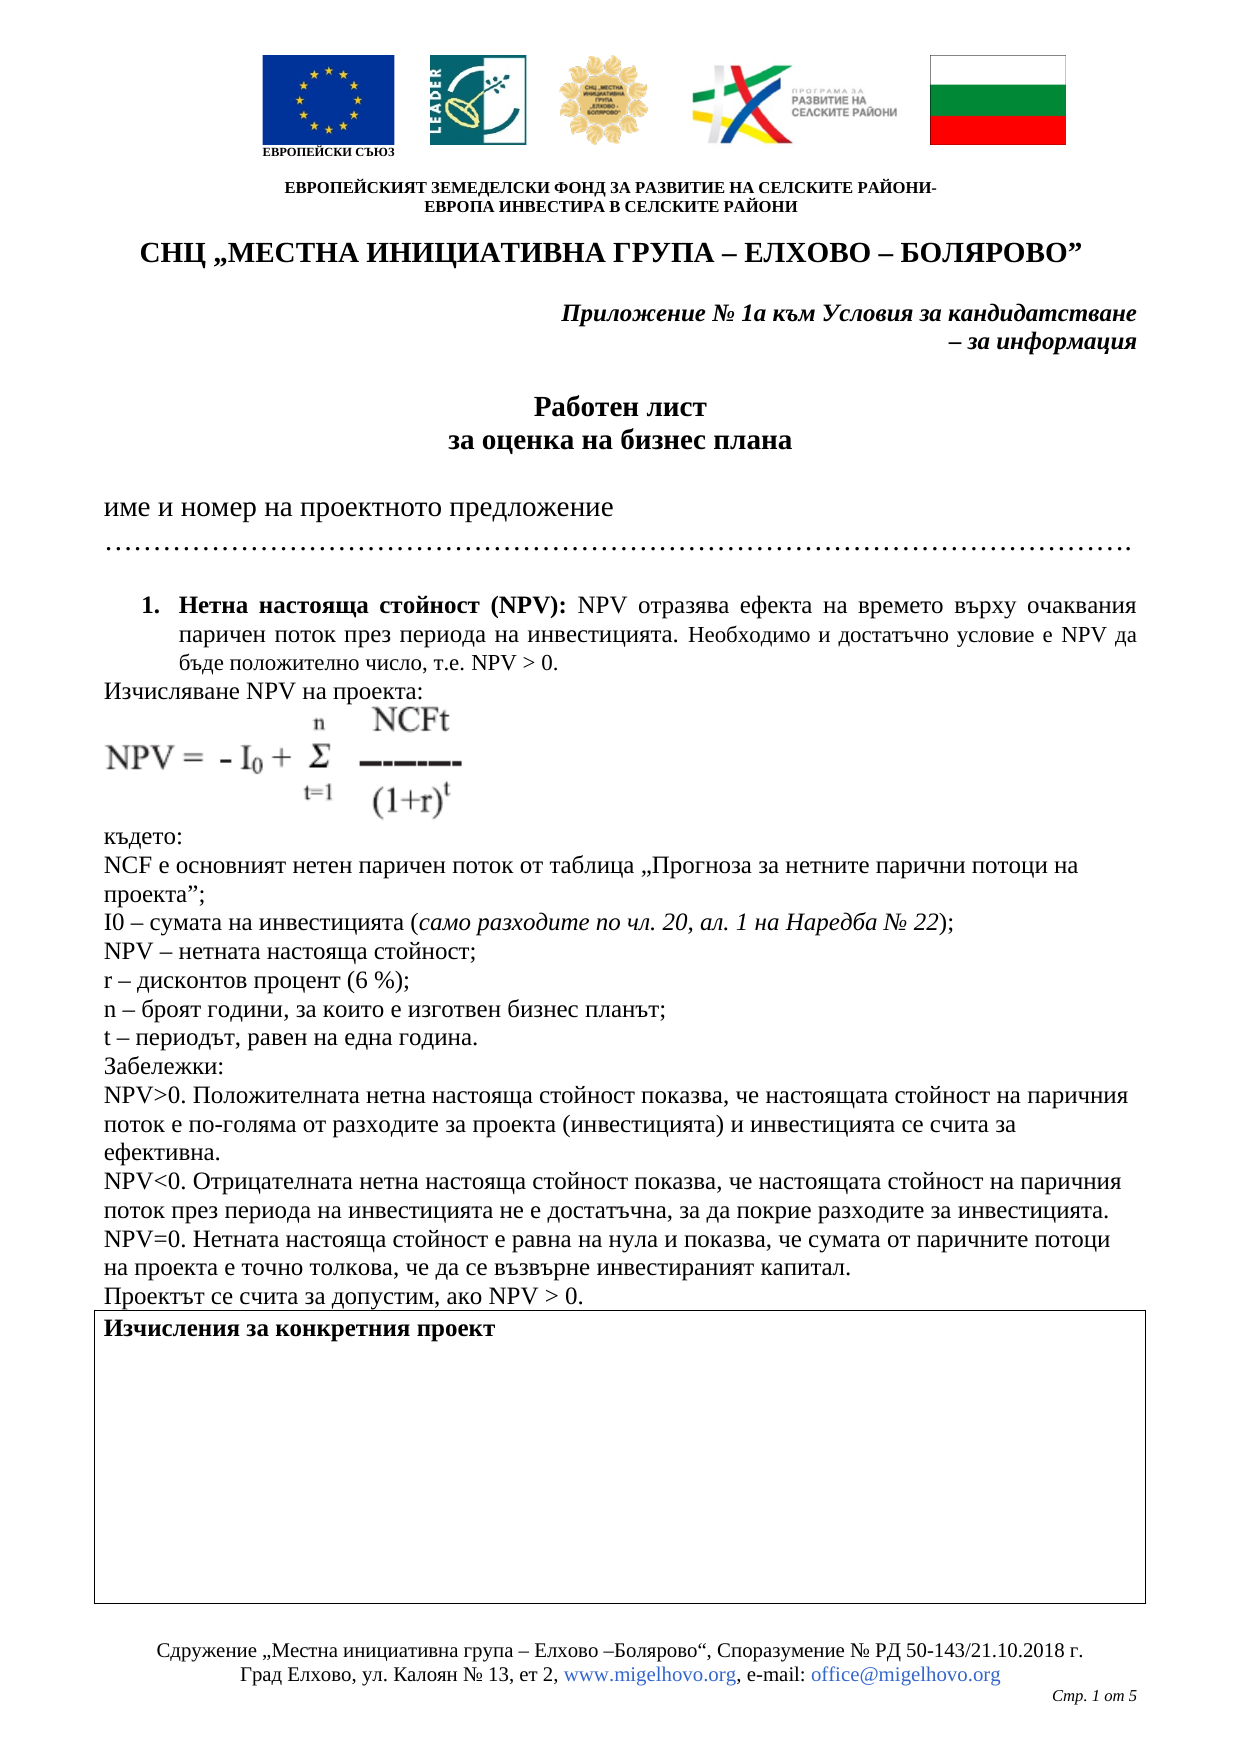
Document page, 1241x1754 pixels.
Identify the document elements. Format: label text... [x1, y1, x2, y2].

text – за информация [103, 326, 1137, 355]
text Забележки: [103, 1051, 1137, 1080]
text NPV>0. Положителната нетна настояща стойност показва, че настоящата стойност на паричния поток е по-голяма от разходите за проекта (инвестицията) и инвестицията се счита за ефективна. [103, 1080, 1137, 1166]
text NCF е основният нетен паричен поток от таблица „Прогноза за нетните парични потоци на проекта”; [103, 850, 1137, 907]
text име и номер на проектното предложение ……………………………………………………………………………………………. [103, 489, 1137, 556]
text NPV=0. Нетната настояща стойност е равна на нула и показва, че сумата от паричните потоци на проекта е точно толкова, че да се възвърне инвестираният капитал. [103, 1224, 1137, 1281]
picture [262, 55, 395, 145]
text където: [103, 821, 1137, 850]
text r – дисконтов процент (6 %); [103, 965, 1137, 994]
text NPV<0. Отрицателната нетна настояща стойност показва, че настоящата стойност на паричния поток през периода на инвестицията не е достатъчна, за да покрие разходите за инвестицията. [103, 1166, 1137, 1224]
text Приложение № 1а към Условия за кандидатстване [103, 298, 1137, 326]
text Проектът се счита за допустим, ако NPV > 0. [103, 1281, 1137, 1310]
text Изчисляване NPV на проекта: [103, 676, 1137, 705]
text n – броят години, за които е изготвен бизнес планът; [103, 994, 1137, 1022]
text Изчисления за конкретния проект [95, 1311, 1145, 1342]
list Нетна настояща стойност (NPV): NPV отразява ефекта на времето върху очаквания паричен поток през периода на инвестицията. Необходимо и достатъчно условие е NPV да бъде положително число, т.е. NPV > 0. [141, 590, 1137, 676]
picture [559, 55, 649, 145]
text t – периодът, равен на една година. [103, 1022, 1137, 1051]
text I0 – сумата на инвестицията (само разходите по чл. 20, ал. 1 на Наредба № 22); [103, 907, 1137, 936]
text за оценка на бизнес плана [103, 422, 1137, 456]
text NPV – нетната настояща стойност; [103, 936, 1137, 965]
picture [430, 55, 527, 145]
text Работен лист [103, 389, 1137, 422]
picture [103, 705, 465, 822]
picture [930, 55, 1066, 145]
picture [682, 55, 905, 151]
